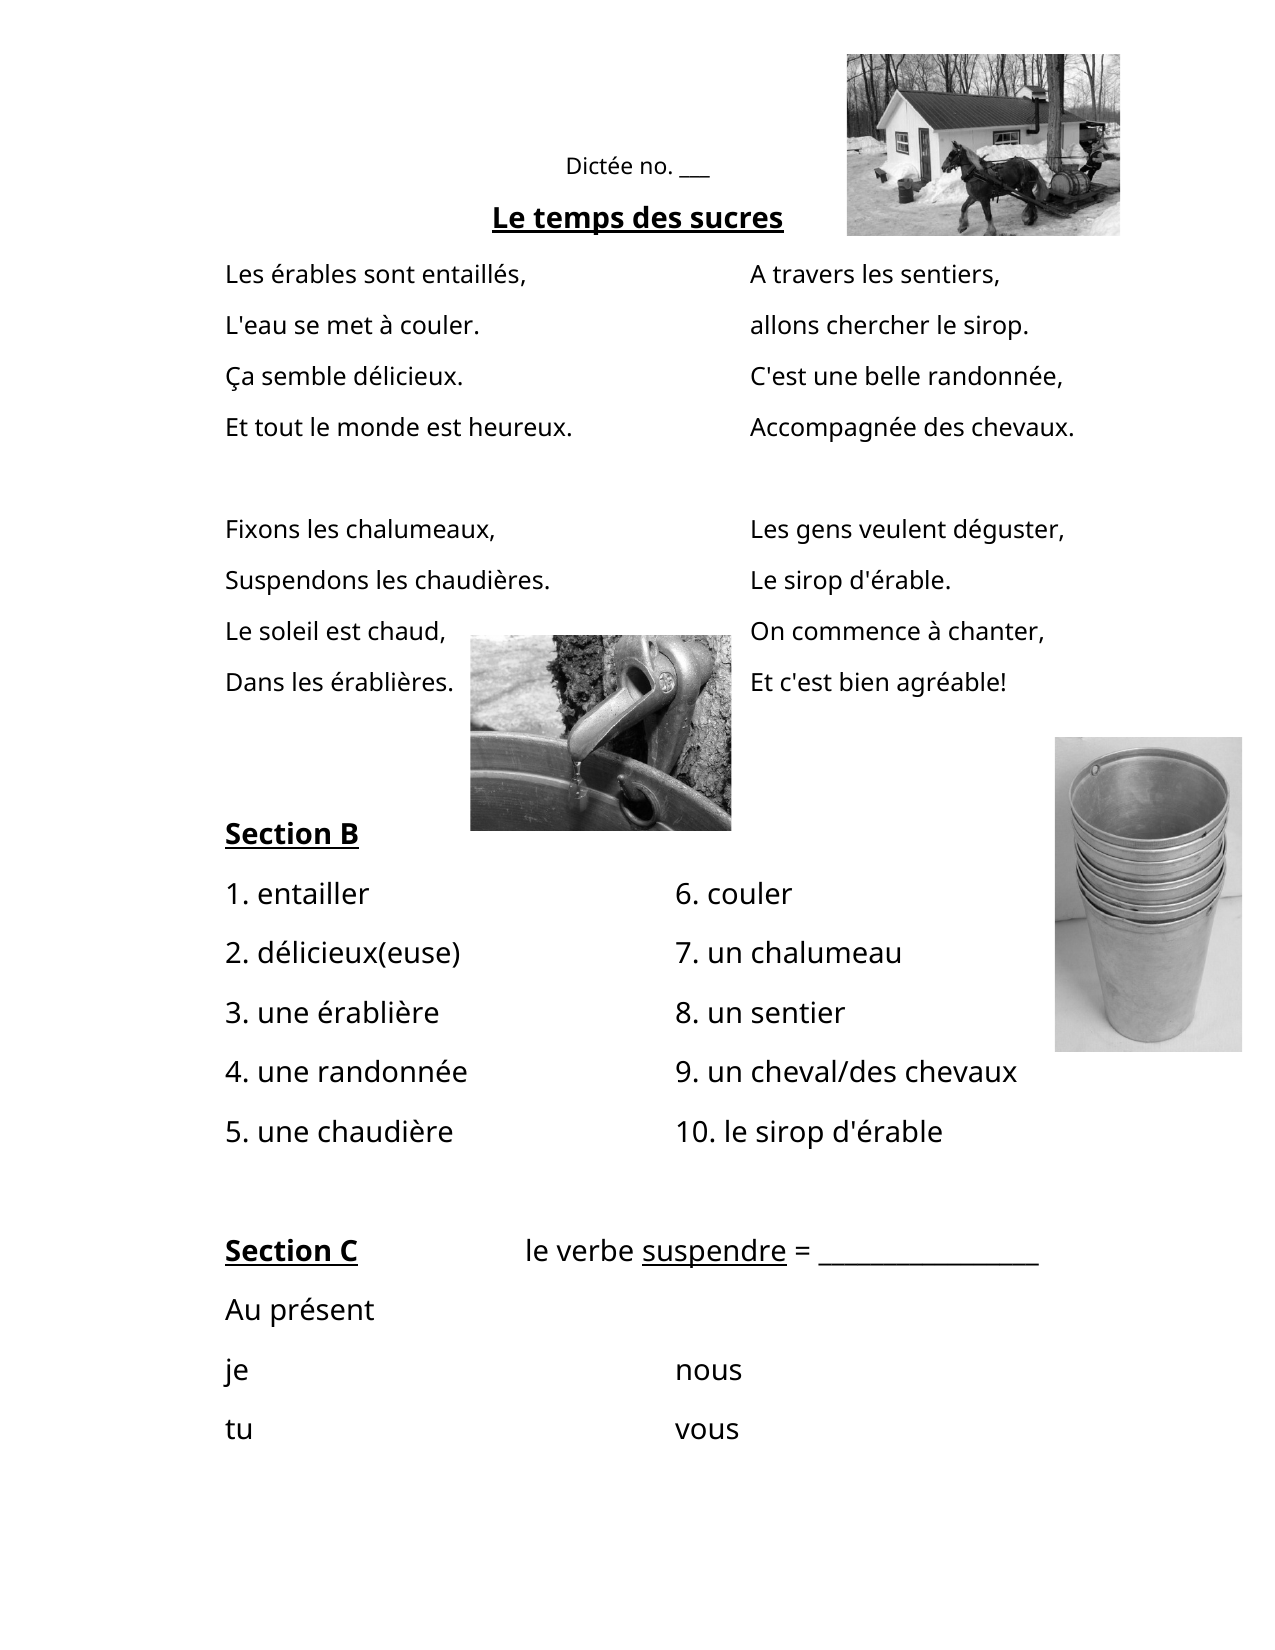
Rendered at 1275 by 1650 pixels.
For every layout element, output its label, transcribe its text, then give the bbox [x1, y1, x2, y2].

text Le soleil est chaud, [225, 614, 600, 648]
text A travers les sentiers, [750, 256, 1125, 290]
text Ça semble délicieux. [225, 358, 600, 392]
text L'eau se met à couler. [225, 307, 600, 341]
text tu vous [225, 1408, 826, 1448]
text je nous [225, 1349, 826, 1389]
text 2. délicieux(euse) 7. un chalumeau [225, 933, 1125, 972]
text C'est une belle randonnée, [750, 358, 1125, 392]
text Et tout le monde est heureux. [225, 409, 600, 443]
text allons chercher le sirop. [750, 307, 1125, 341]
text Le sirop d'érable. [750, 563, 1125, 597]
text Les érables sont entaillés, [225, 256, 600, 290]
text Fixons les chalumeaux, [225, 512, 600, 546]
text 1. entailler 6. couler [225, 873, 1125, 913]
text Section B [225, 814, 1125, 853]
text Section C le verbe suspendre = _________________ [225, 1230, 1125, 1270]
text Dictée no. ___ [150, 150, 1125, 181]
text Accompagnée des chevaux. [750, 409, 1125, 443]
text Au présent [225, 1289, 1125, 1329]
text Les gens veulent déguster, [750, 512, 1125, 546]
text On commence à chanter, [750, 614, 1125, 648]
text Suspendons les chaudières. [225, 563, 600, 597]
text Le temps des sucres [150, 197, 1125, 237]
text 5. une chaudière 10. le sirop d'érable [225, 1111, 1125, 1151]
text Dans les érablières. [225, 665, 600, 699]
text Et c'est bien agréable! [750, 665, 1125, 699]
text 4. une randonnée 9. un cheval/des chevaux [225, 1052, 1125, 1091]
text 3. une érablière 8. un sentier [225, 992, 1125, 1032]
